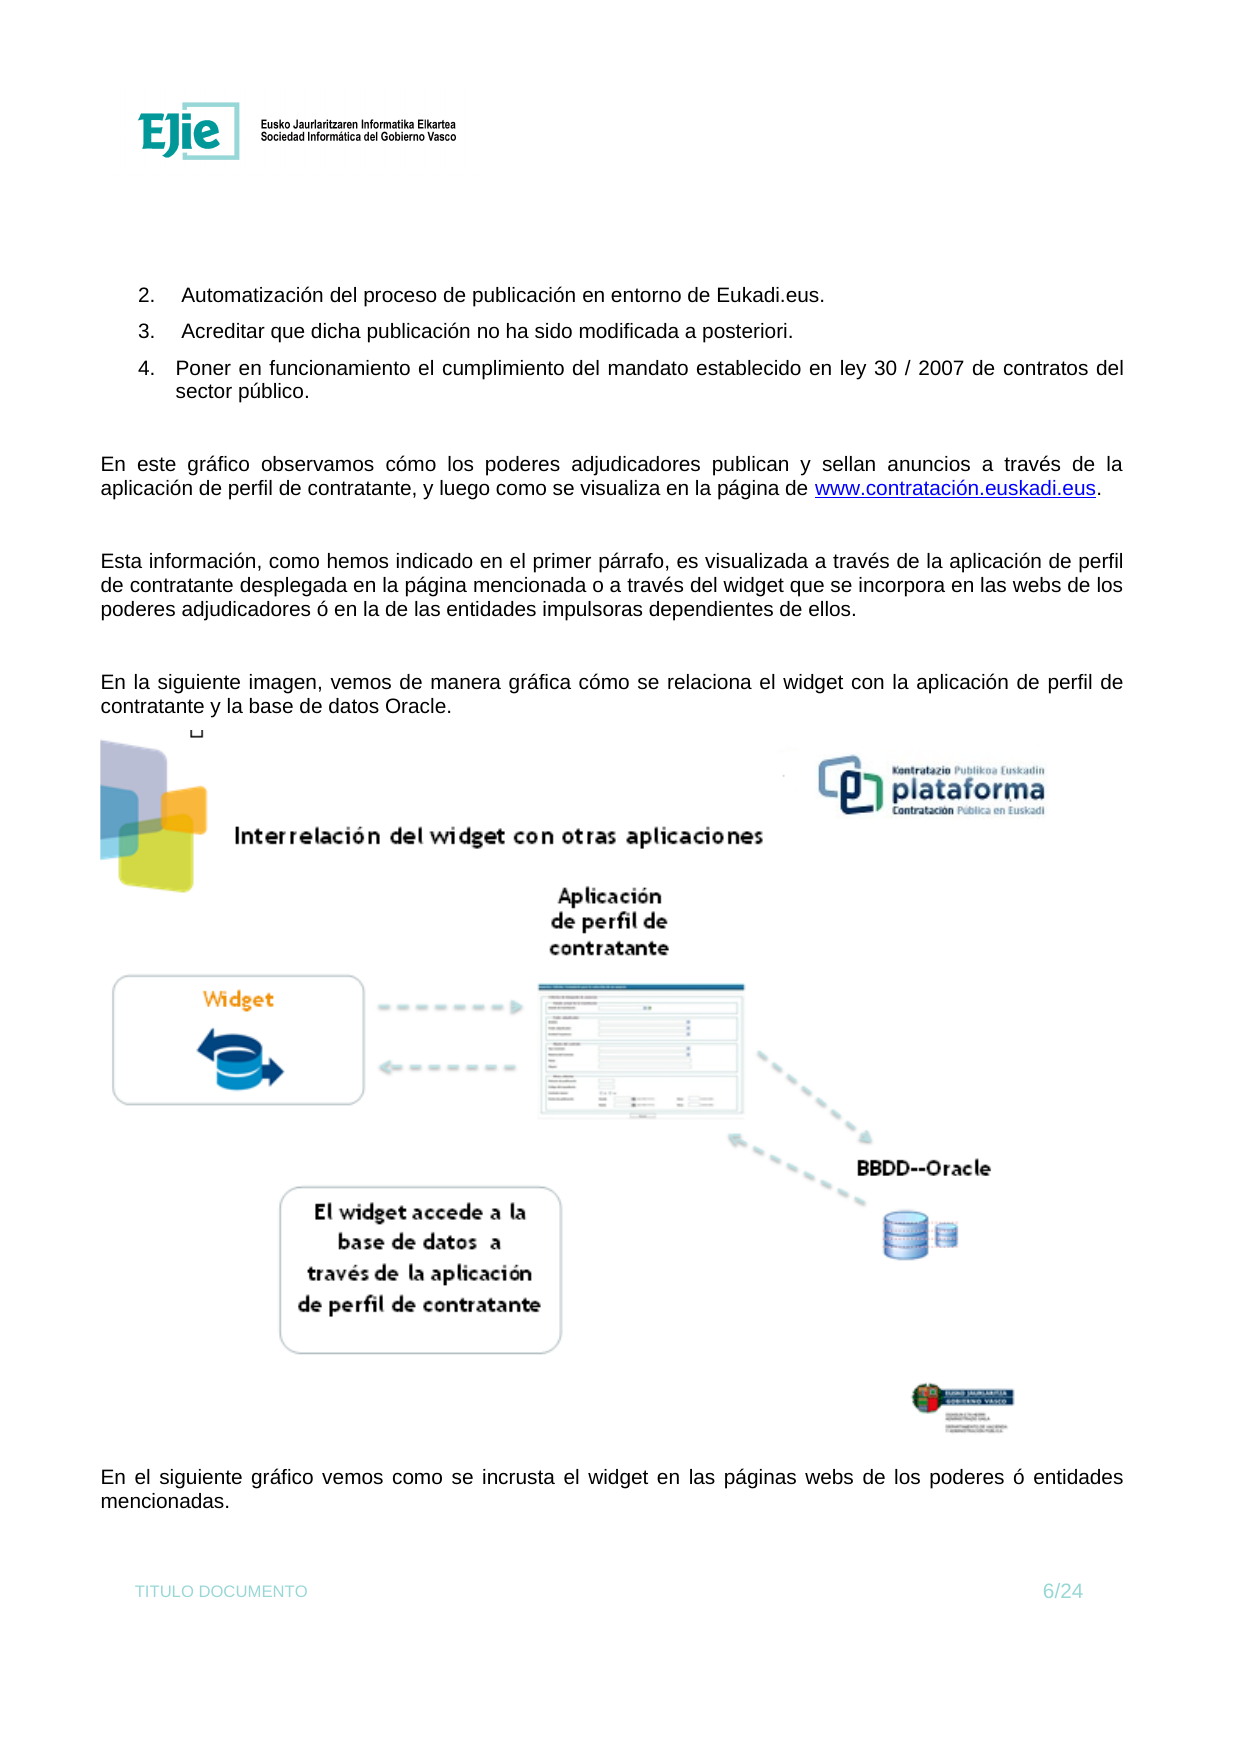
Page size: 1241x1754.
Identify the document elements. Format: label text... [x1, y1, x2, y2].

text En este gráfico observamos cómo los poderes adjudicadores publican y sellan anuncios a través de la aplicación de perfil de contratante, y luego como se visualiza en la página de www.contratación.euskadi.eus. [100, 452, 1125, 500]
picture [100, 730, 1088, 1453]
text Esta información, como hemos indicado en el primer párrafo, es visualizada a través de la aplicación de perfil de contratante desplegada en la página mencionada o a través del widget que se incorpora en las webs de los poderes adjudicadores ó en la de las entidades impulsoras dependientes de ellos. [100, 549, 1125, 621]
list Poner en funcionamiento el cumplimiento del mandato establecido en ley 30 / 2007 de contratos del sector público. [138, 355, 1125, 403]
text En el siguiente gráfico vemos como se incrusta el widget en las páginas webs de los poderes ó entidades mencionadas. [100, 1465, 1125, 1513]
text En la siguiente imagen, vemos de manera gráfica cómo se relaciona el widget con la aplicación de perfil de contratante y la base de datos Oracle. [100, 670, 1125, 718]
picture [106, 87, 485, 175]
list Acreditar que dicha publicación no ha sido modificada a posteriori. [138, 319, 1125, 343]
list Automatización del proceso de publicación en entorno de Eukadi.eus. [138, 282, 1125, 306]
